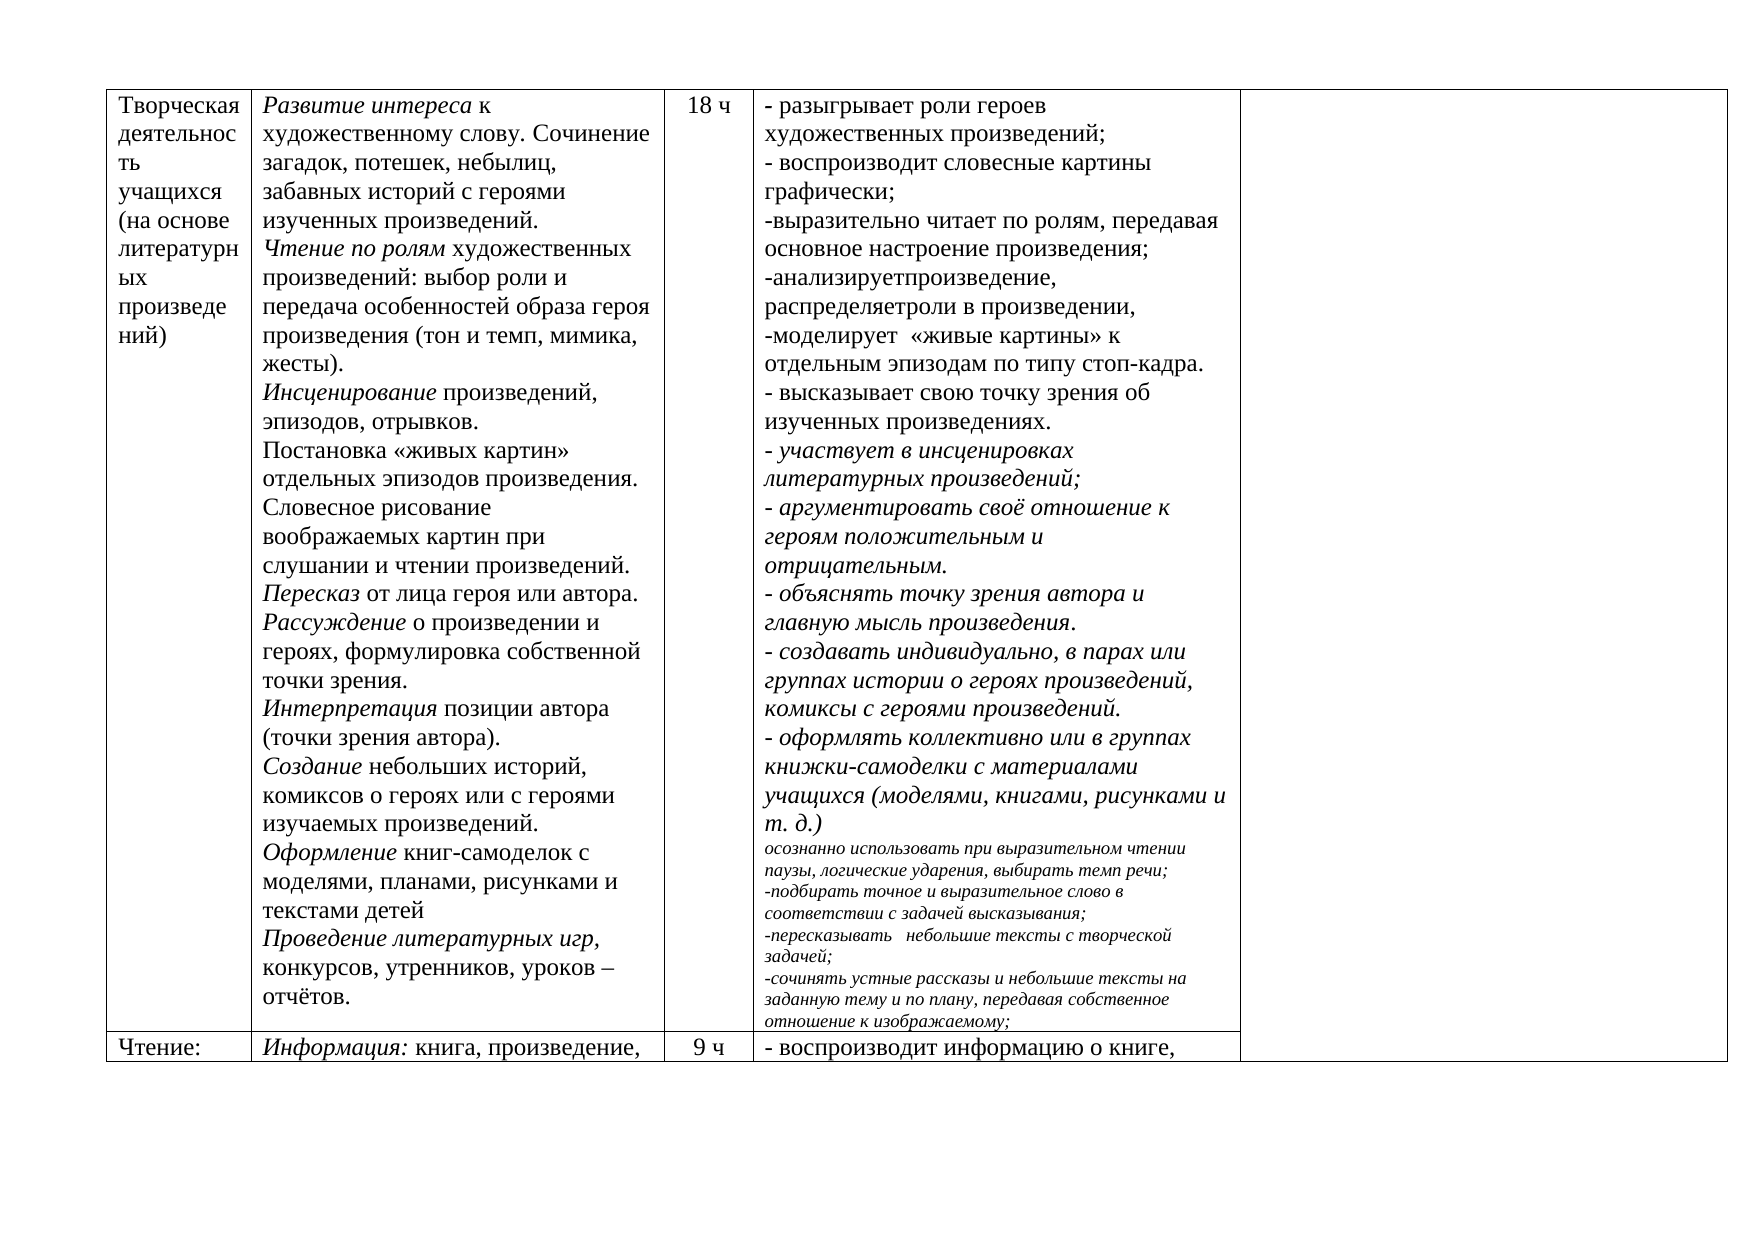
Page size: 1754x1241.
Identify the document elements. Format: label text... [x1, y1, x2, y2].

table_cell Развитие интереса к художественному слову. Сочинение загадок, потешек, небылиц, забавных историй с героями изученных произведений. Чтение по ролям художественных произведений: выбор роли и передача особенностей образа героя произведения (тон и темп, мимика, жесты). Инсценирование произведений, эпизодов, отрывков. Постановка «живых картин» отдельных эпизодов произведения. Словесное рисование воображаемых картин при слушании и чтении произведений. Пересказ от лица героя или автора. Рассуждение о произведении и героях, формулировка собственной точки зрения. Интерпретация позиции автора (точки зрения автора). Создание небольших историй, комиксов о героях или с героями изучаемых произведений. Оформление книг-самоделок с моделями, планами, рисунками и текстами детей Проведение литературных игр, конкурсов, утренников, уроков – отчётов. [252, 90, 664, 1031]
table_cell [107, 1032, 251, 1061]
table_cell 18 ч [665, 90, 753, 1031]
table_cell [252, 1032, 664, 1061]
table_cell - разыгрывает роли героев художественных произведений; - воспроизводит словесные картины графически; -выразительно читает по ролям, передавая основное настроение произведения; -анализируетпроизведение, распределяетроли в произведении, -моделирует «живые картины» к отдельным эпизодам по типу стоп-кадра. - высказывает свою точку зрения об изученных произведениях. - участвует в инсценировках литературных произведений; - аргументировать своё отношение к героям положительным и отрицательным. - объяснять точку зрения автора и главную мысль произведения. - создавать индивидуально, в парах или группах истории о героях произведений, комиксы с героями произведений. - оформлять коллективно или в группах книжки-самоделки с материалами учащихся (моделями, книгами, рисунками и т. д.) осознанно использовать при выразительном чтении паузы, логические ударения, выбирать темп речи; -подбирать точное и выразительное слово в соответствии с задачей высказывания; -пересказывать небольшие тексты с творческой задачей; -сочинять устные рассказы и небольшие тексты на заданную тему и по плану, передавая собственное отношение к изображаемому; [754, 90, 1240, 1031]
table_cell 9 ч [665, 1032, 753, 1061]
table_cell Творческая деятельность учащихся (на основе литературных произведений) [107, 90, 251, 1031]
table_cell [754, 1032, 1240, 1061]
